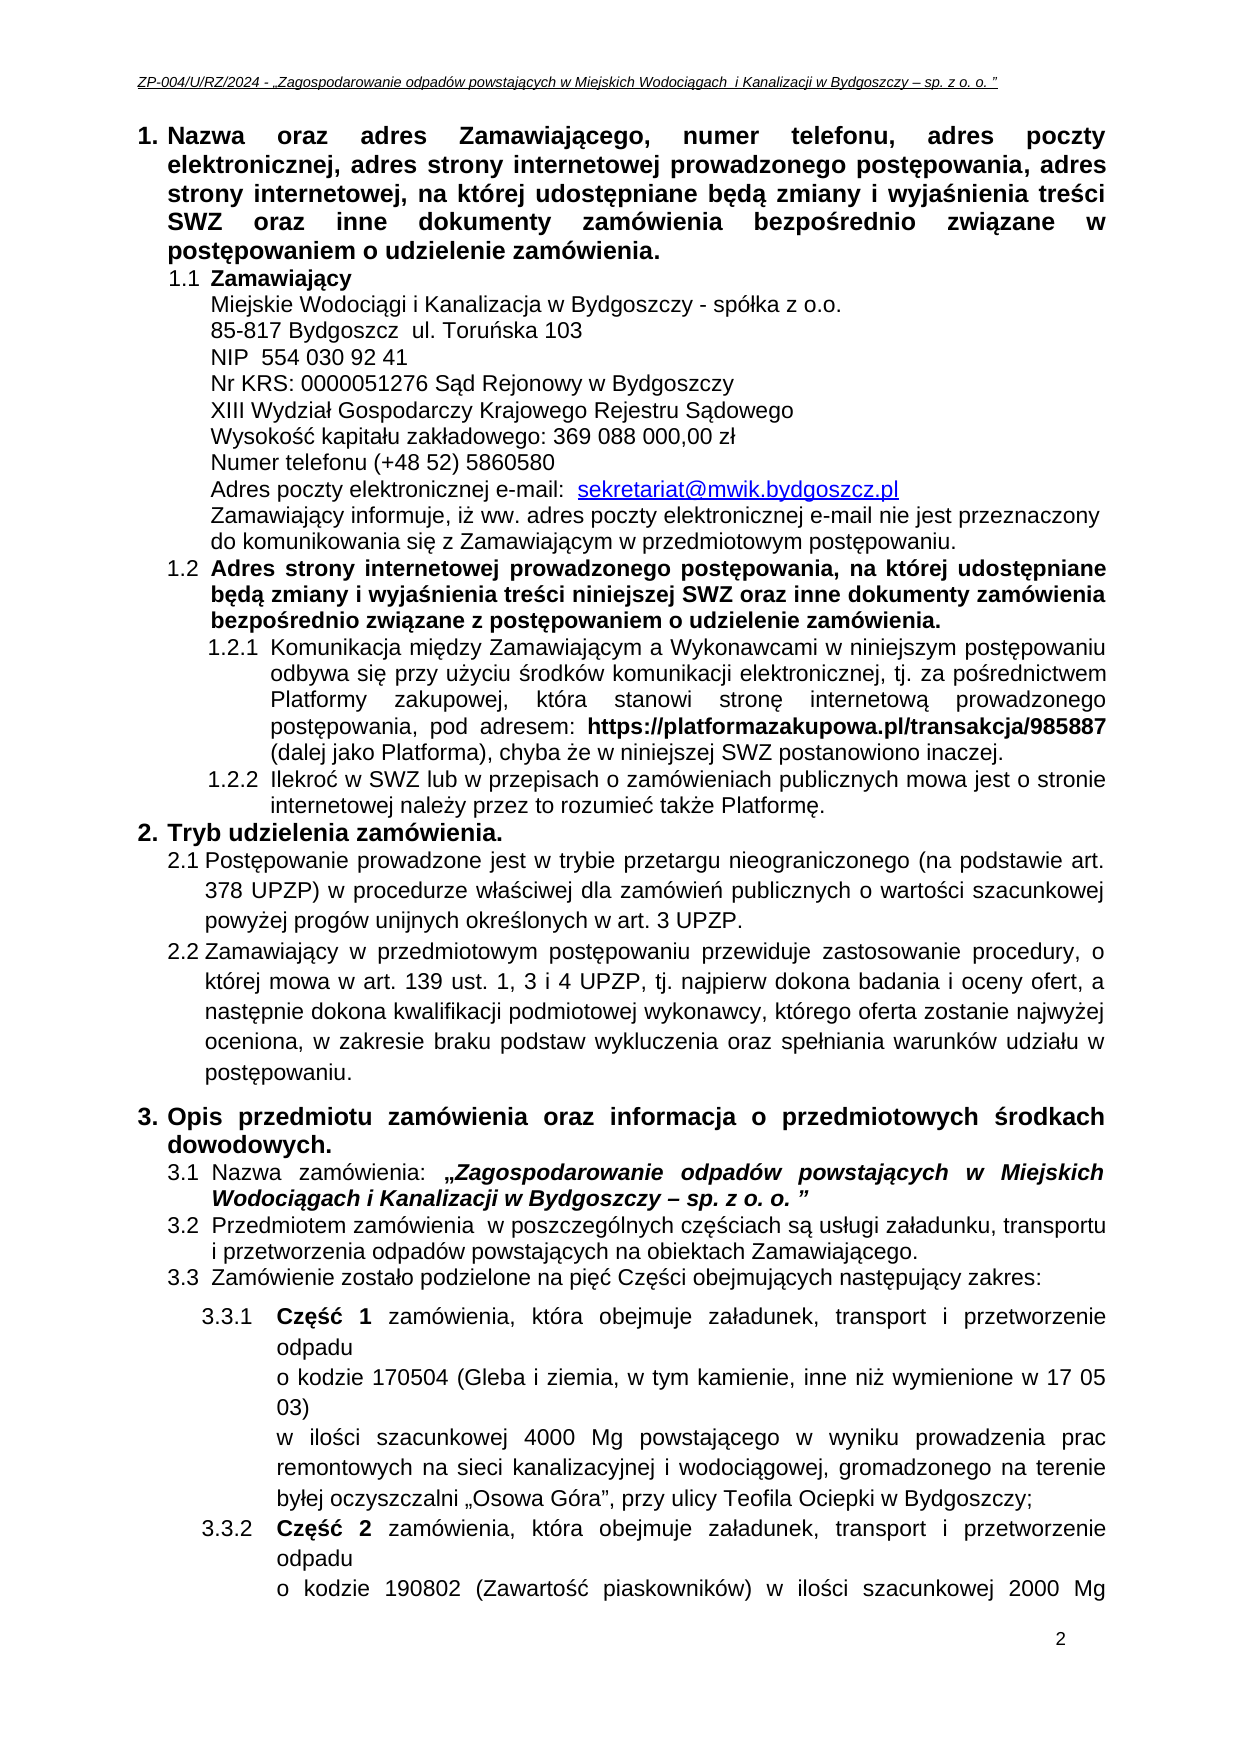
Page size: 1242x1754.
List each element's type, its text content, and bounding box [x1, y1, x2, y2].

list Zamawiający w przedmiotowym postępowaniu przewiduje zastosowanie procedury, o której mowa w art. 139 ust. 1, 3 i 4 UPZP, tj. najpierw dokona badania i oceny ofert, a następnie dokona kwalifikacji podmiotowej wykonawcy, którego oferta zostanie najwyżej oceniona, w zakresie braku podstaw wykluczenia oraz spełniania warunków udziału w postępowaniu. [167, 938, 1105, 1085]
list Adres poczty elektronicznej e-mail: sekretariat@mwik.bydgoszcz.pl [210, 476, 1107, 502]
list Część 1 zamówienia, która obejmuje załadunek, transport i przetworzenie odpadu o kodzie 170504 (Gleba i ziemia, w tym kamienie, inne niż wymienione w 17 05 03) w ilości szacunkowej 4000 Mg powstającego w wyniku prowadzenia prac remontowych na sieci kanalizacyjnej i wodociągowej, gromadzonego na terenie byłej oczyszczalni „Osowa Góra”, przy ulicy Teofila Ociepki w Bydgoszczy; [201, 1303, 1107, 1511]
list Ilekroć w SWZ lub w przepisach o zamówieniach publicznych mowa jest o stronie internetowej należy przez to rozumieć także Platformę. [207, 766, 1107, 818]
list Miejskie Wodociągi i Kanalizacja w Bydgoszczy - spółka z o.o. [210, 291, 1107, 317]
list XIII Wydział Gospodarczy Krajowego Rejestru Sądowego [210, 397, 1107, 423]
list Postępowanie prowadzone jest w trybie przetargu nieograniczonego (na podstawie art. 378 UPZP) w procedurze właściwej dla zamówień publicznych o wartości szacunkowej powyżej progów unijnych określonych w art. 3 UPZP. [167, 847, 1105, 934]
list Wysokość kapitału zakładowego: 369 088 000,00 zł [210, 423, 1107, 449]
list Komunikacja między Zamawiającym a Wykonawcami w niniejszym postępowaniu odbywa się przy użyciu środków komunikacji elektronicznej, tj. za pośrednictwem Platformy zakupowej, która stanowi stronę internetową prowadzonego postępowania, pod adresem: https://platformazakupowa.pl/transakcja/985887 (dalej jako Platforma), chyba że w niniejszej SWZ postanowiono inaczej. [207, 634, 1107, 766]
list Nr KRS: 0000051276 Sąd Rejonowy w Bydgoszczy [210, 370, 1107, 397]
list Zamawiający [168, 265, 1107, 291]
list Numer telefonu (+48 52) 5860580 [210, 449, 1107, 476]
list Nazwa zamówienia: „Zagospodarowanie odpadów powstających w Miejskich Wodociągach i Kanalizacji w Bydgoszczy – sp. z o. o. ” [167, 1159, 1107, 1212]
list Opis przedmiotu zamówienia oraz informacja o przedmiotowych środkach dowodowych. [137, 1101, 1107, 1159]
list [201, 1515, 1107, 1601]
list Przedmiotem zamówienia w poszczególnych częściach są usługi załadunku, transportu i przetworzenia odpadów powstających na obiektach Zamawiającego. [167, 1212, 1107, 1264]
list Zamawiający informuje, iż ww. adres poczty elektronicznej e-mail nie jest przeznaczony do komunikowania się z Zamawiającym w przedmiotowym postępowaniu. [210, 502, 1107, 555]
list Zamówienie zostało podzielone na pięć Części obejmujących następujący zakres: [167, 1264, 1107, 1291]
list Nazwa oraz adres Zamawiającego, numer telefonu, adres poczty elektronicznej, adres strony internetowej prowadzonego postępowania, adres strony internetowej, na której udostępniane będą zmiany i wyjaśnienia treści SWZ oraz inne dokumenty zamówienia bezpośrednio związane w postępowaniem o udzielenie zamówienia. [137, 121, 1107, 265]
list NIP 554 030 92 41 [210, 344, 1107, 370]
list Adres strony internetowej prowadzonego postępowania, na której udostępniane będą zmiany i wyjaśnienia treści niniejszej SWZ oraz inne dokumenty zamówienia bezpośrednio związane z postępowaniem o udzielenie zamówienia. [167, 555, 1107, 634]
list 85-817 Bydgoszcz ul. Toruńska 103 [210, 317, 1107, 344]
list Tryb udzielenia zamówienia. [137, 818, 1107, 847]
